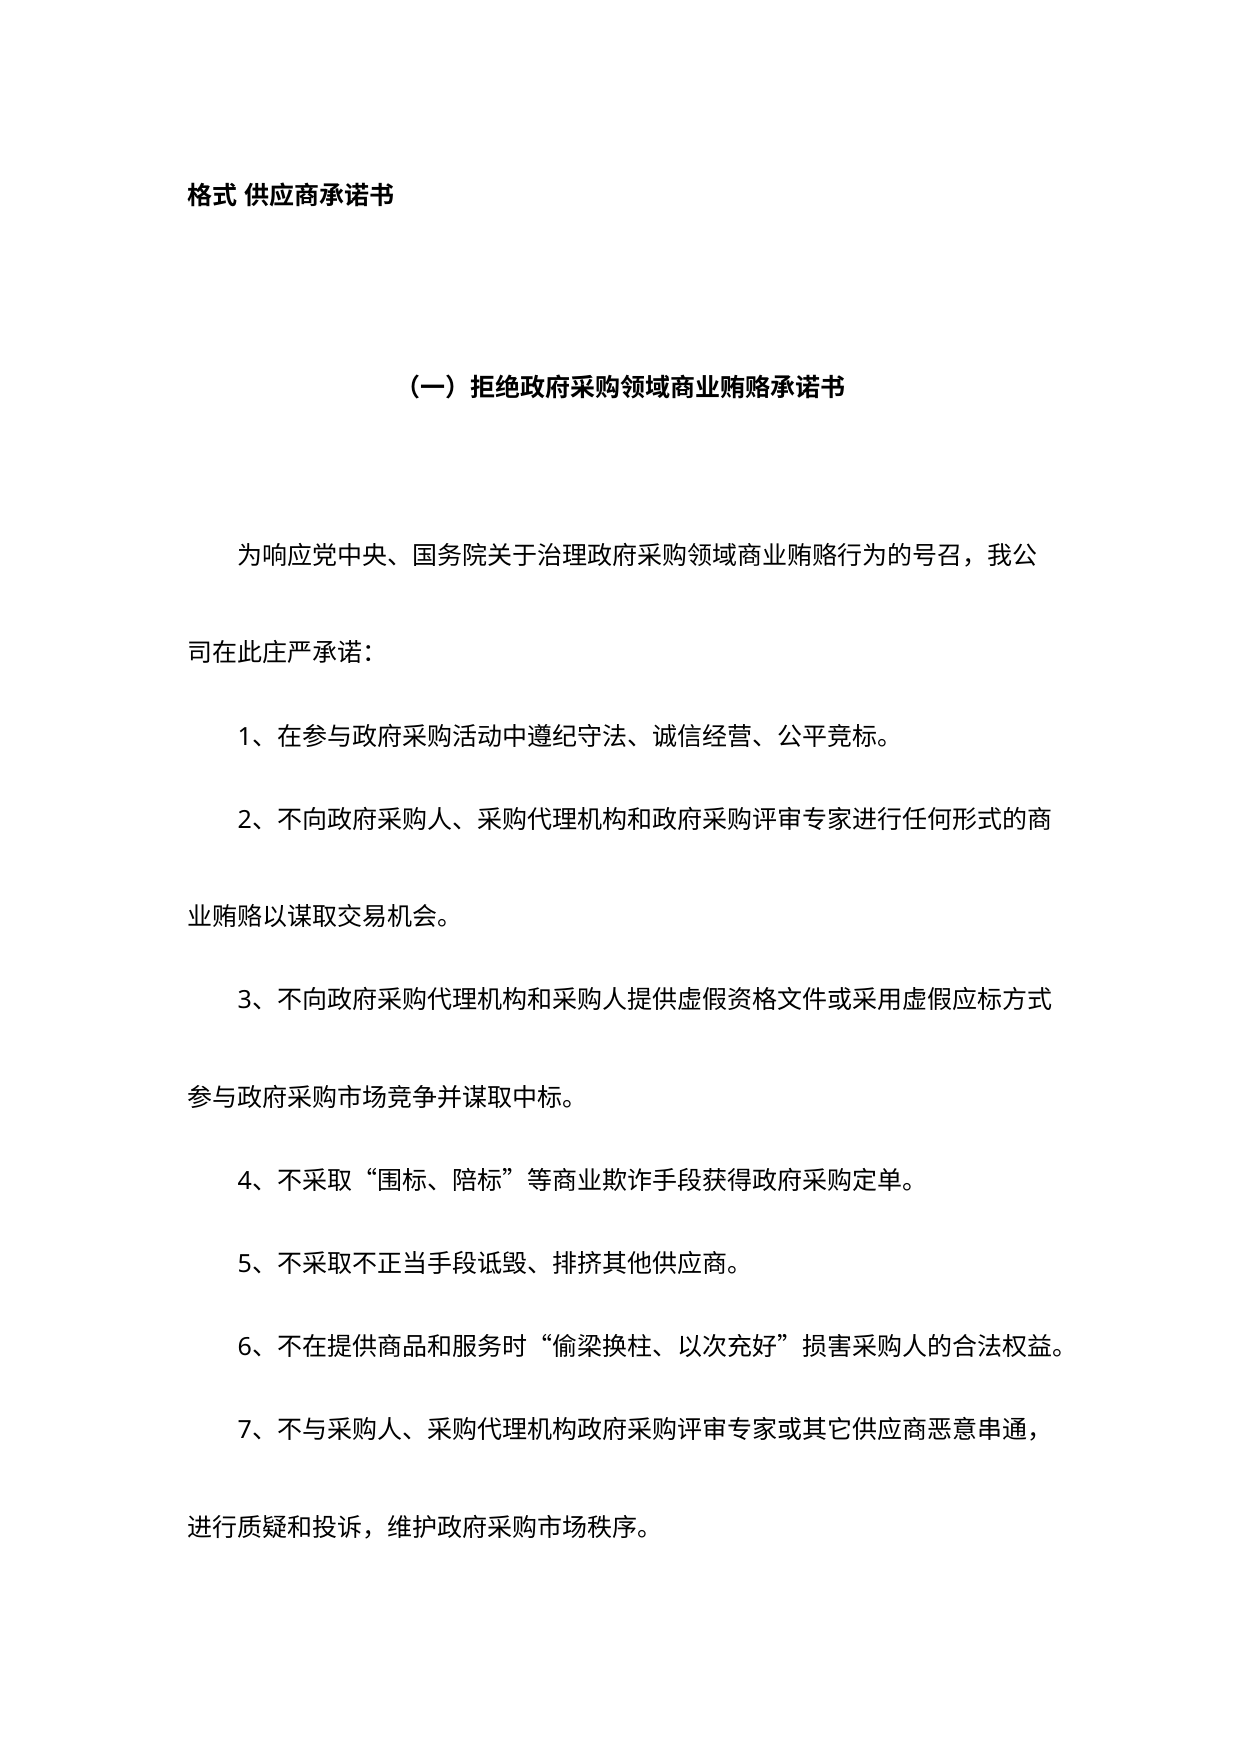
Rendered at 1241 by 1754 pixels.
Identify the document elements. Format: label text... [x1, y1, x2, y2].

text 7、不与采购人、采购代理机构政府采购评审专家或其它供应商恶意串通，进行质疑和投诉，维护政府采购市场秩序。 [187, 1395, 1053, 1558]
text 为响应党中央、国务院关于治理政府采购领域商业贿赂行为的号召，我公司在此庄严承诺： [187, 521, 1053, 683]
text 格式 供应商承诺书 [187, 162, 1053, 227]
text 4、不采取“围标、陪标”等商业欺诈手段获得政府采购定单。 [187, 1146, 1053, 1211]
text 3、不向政府采购代理机构和采购人提供虚假资格文件或采用虚假应标方式参与政府采购市场竞争并谋取中标。 [187, 965, 1053, 1128]
text 2、不向政府采购人、采购代理机构和政府采购评审专家进行任何形式的商业贿赂以谋取交易机会。 [187, 785, 1053, 947]
text 1、在参与政府采购活动中遵纪守法、诚信经营、公平竞标。 [187, 702, 1053, 767]
text 5、不采取不正当手段诋毁、排挤其他供应商。 [187, 1229, 1053, 1294]
text 6、不在提供商品和服务时“偷梁换柱、以次充好”损害采购人的合法权益。 [187, 1312, 1053, 1377]
text （一）拒绝政府采购领域商业贿赂承诺书 [187, 353, 1053, 418]
